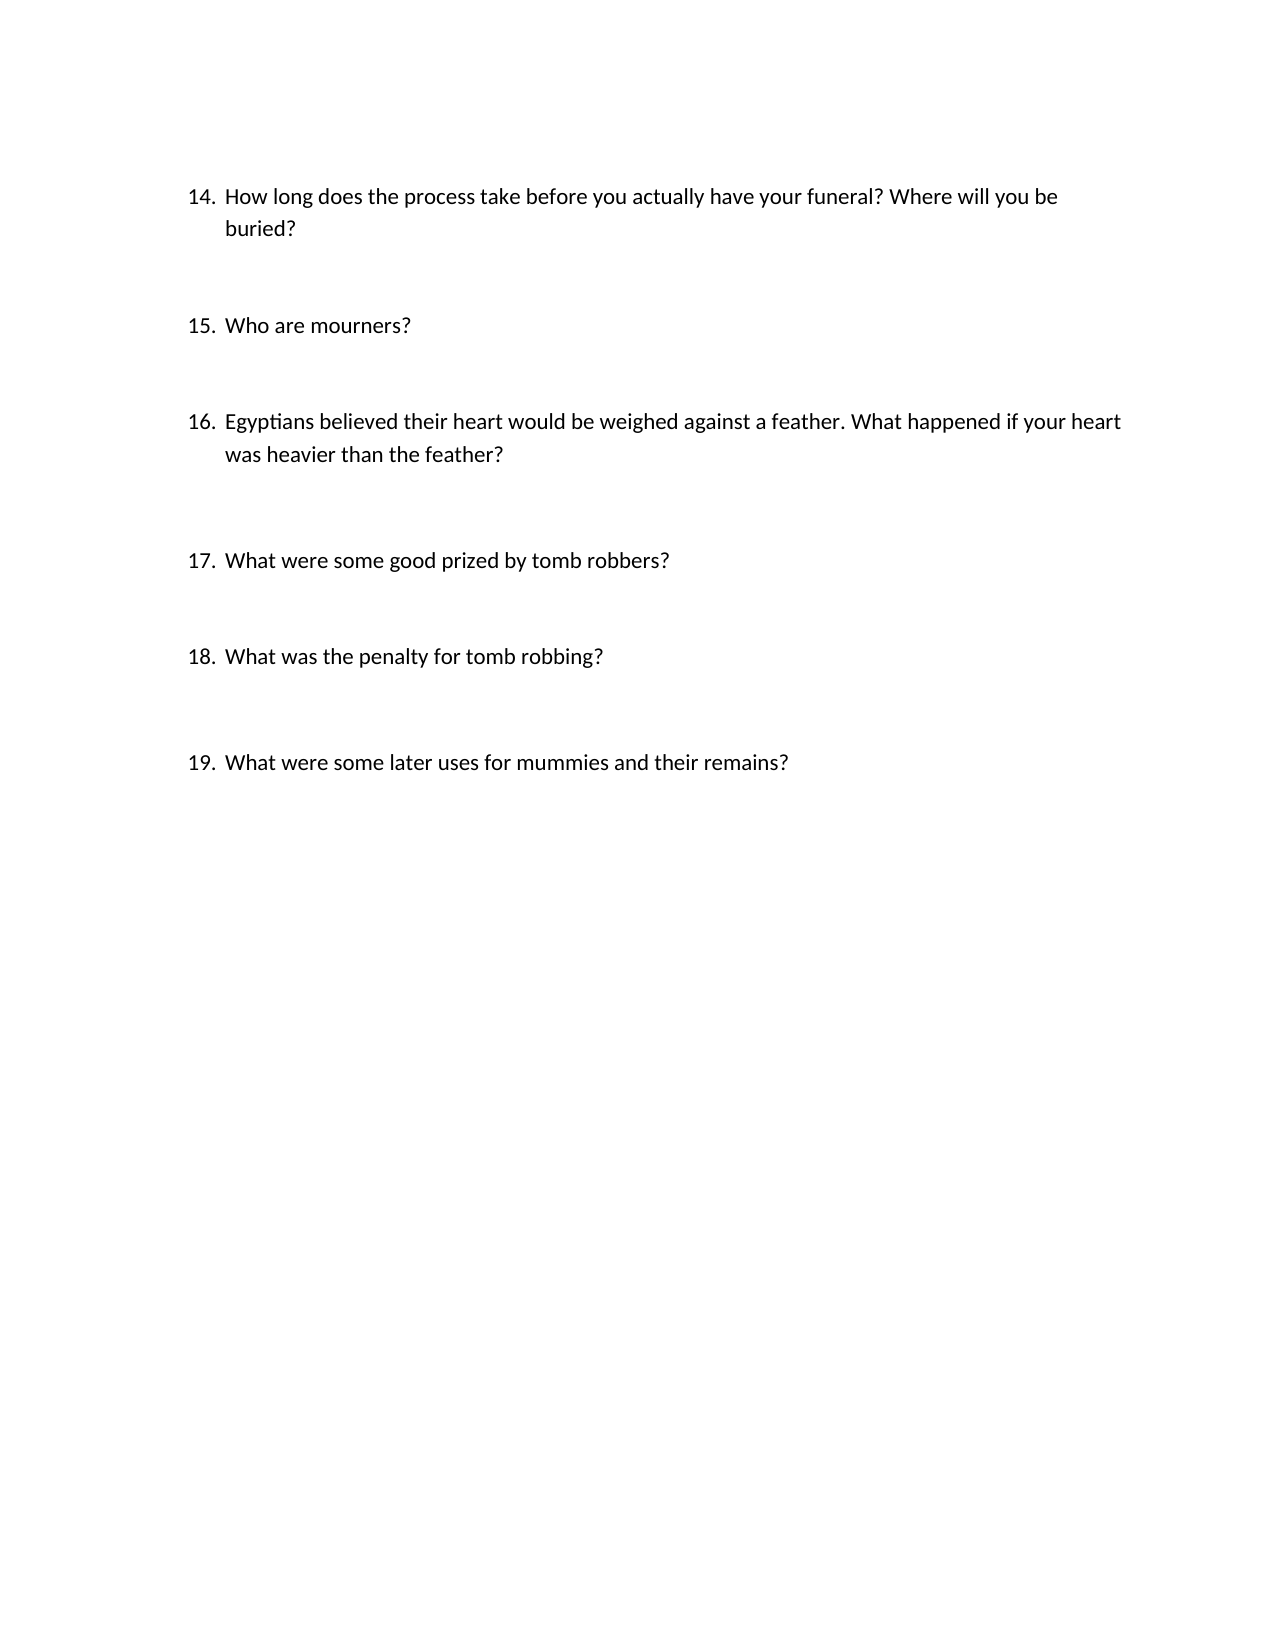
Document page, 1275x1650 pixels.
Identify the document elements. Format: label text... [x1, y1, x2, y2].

list How long does the process take before you actually have your funeral? Where will you be buried? [187, 182, 1125, 242]
list Egyptians believed their heart would be weighed against a feather. What happened if your heart was heavier than the feather? [187, 407, 1125, 468]
list What were some good prized by tomb robbers? [187, 546, 1125, 574]
list What was the penalty for tomb robbing? [187, 642, 1125, 670]
list Who are mourners? [187, 311, 1125, 339]
list What were some later uses for mummies and their remains? [187, 748, 1125, 776]
